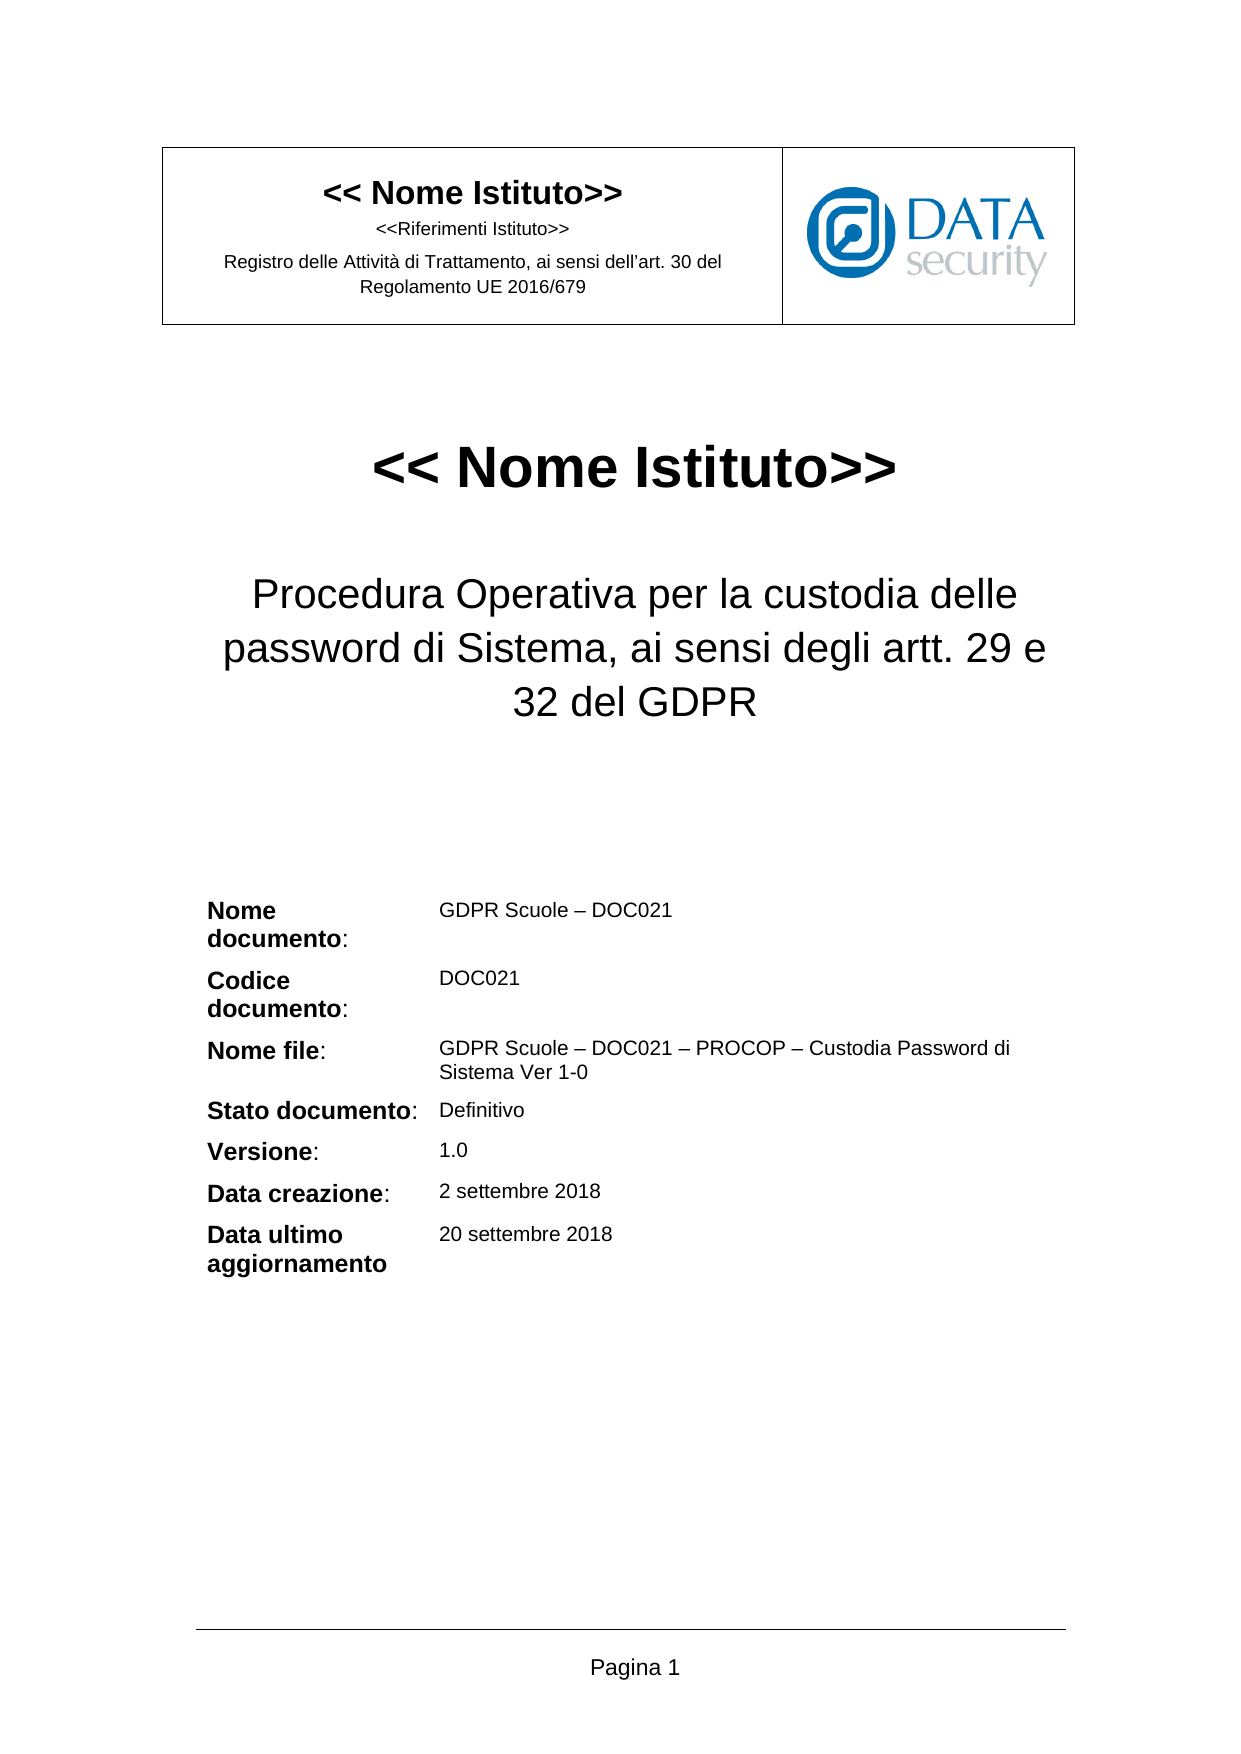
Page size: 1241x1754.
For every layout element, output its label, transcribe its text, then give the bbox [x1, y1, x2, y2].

table_cell Stato documento: [200, 1090, 432, 1131]
text Procedura Operativa per la custodia delle password di Sistema, ai sensi degli artt. 29 e 32 del GDPR [207, 565, 1063, 727]
table_cell Data ultimo aggiornamento [200, 1214, 432, 1284]
table_cell Data creazione: [200, 1173, 432, 1214]
picture [806, 186, 1051, 290]
table_cell Versione: [200, 1131, 432, 1172]
table_cell 2 settembre 2018 [432, 1173, 1031, 1214]
text << Nome Istituto>> [207, 433, 1063, 500]
table_cell Nome file: [200, 1030, 432, 1090]
table_header GDPR Scuole – DOC021 [432, 890, 1031, 959]
table_cell Definitivo [432, 1090, 1031, 1131]
table_cell 1.0 [432, 1131, 1031, 1172]
table_header Nome documento: [200, 890, 432, 959]
table_cell DOC021 [432, 960, 1031, 1029]
table_cell Codice documento: [200, 960, 432, 1029]
table_cell GDPR Scuole – DOC021 – PROCOP – Custodia Password di Sistema Ver 1-0 [432, 1030, 1031, 1090]
table_cell 20 settembre 2018 [432, 1214, 1031, 1284]
